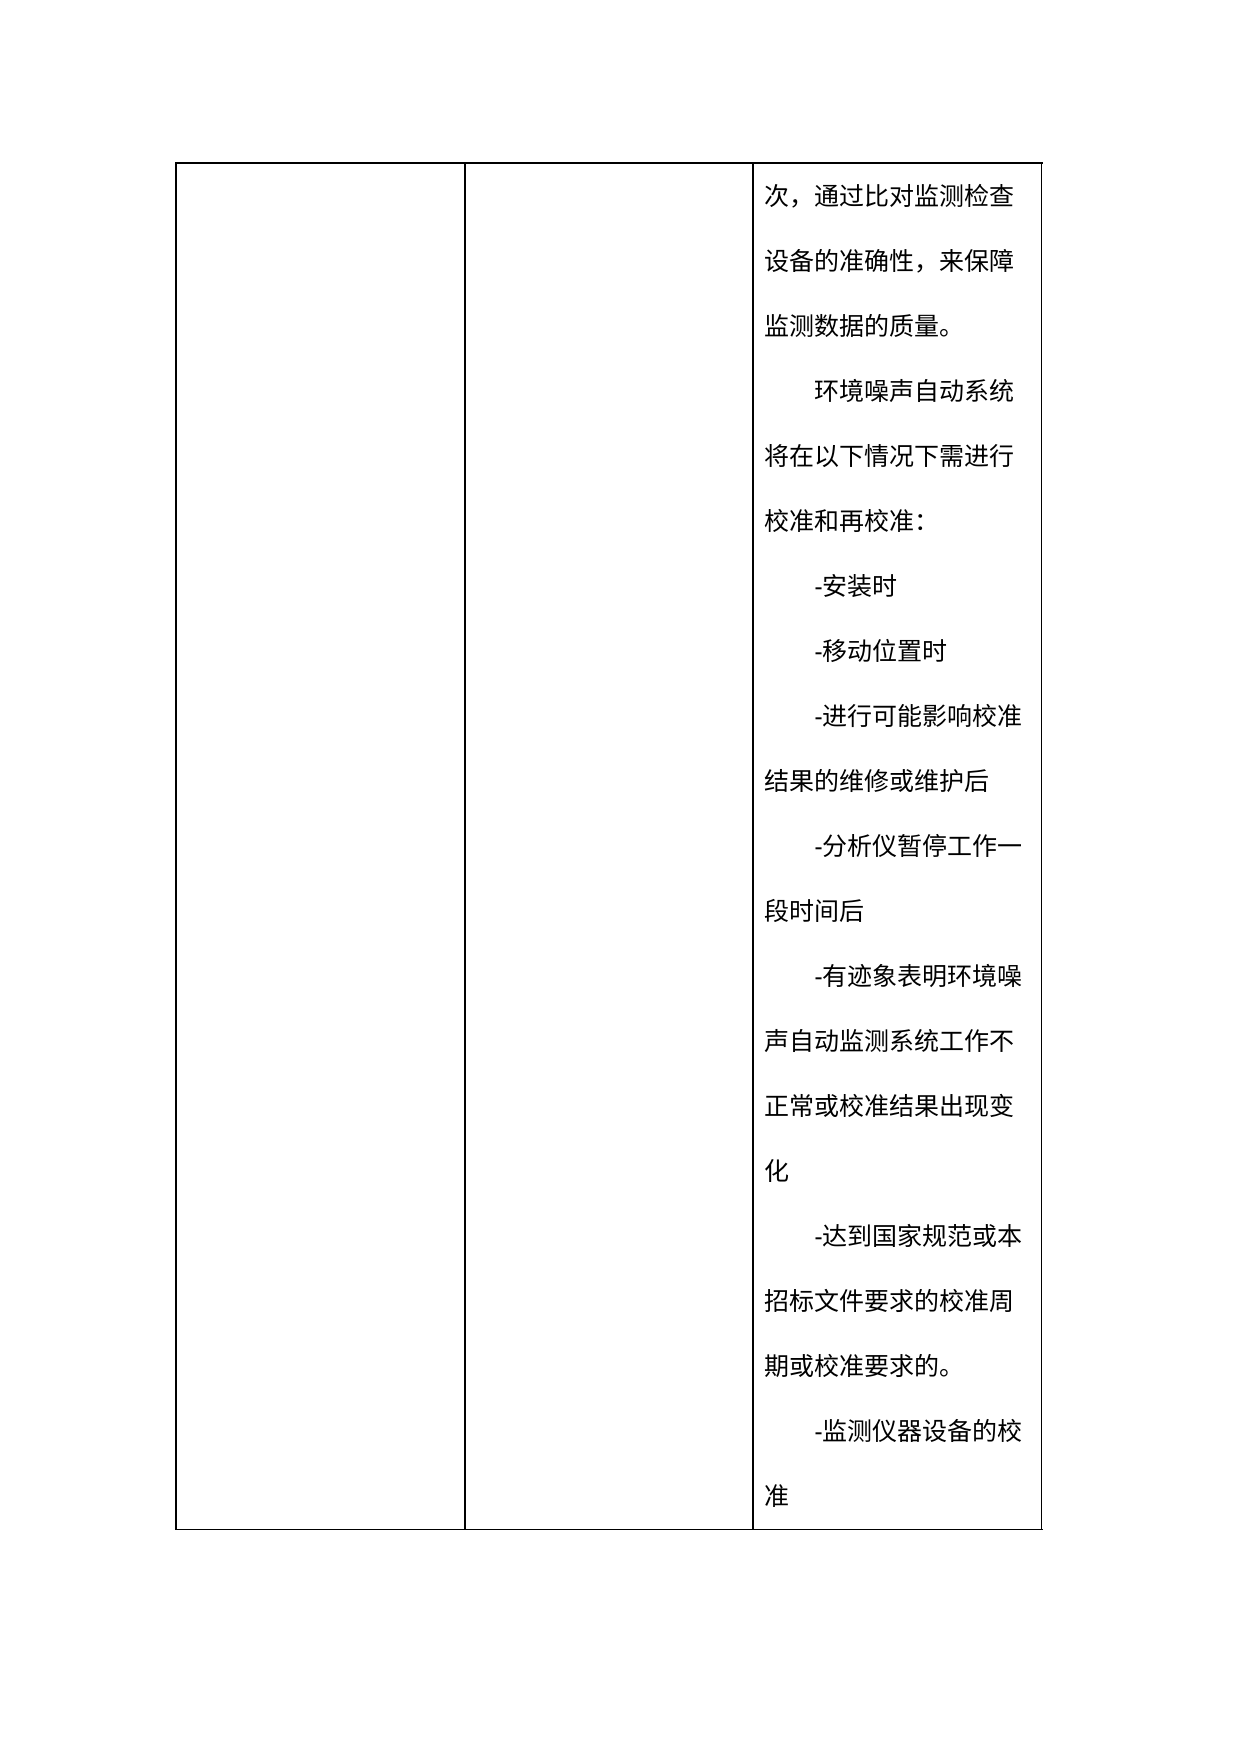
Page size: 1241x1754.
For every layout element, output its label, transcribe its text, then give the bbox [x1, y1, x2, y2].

table_cell [466, 164, 752, 1528]
table_cell 1 [177, 164, 464, 1528]
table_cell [754, 164, 1041, 1528]
